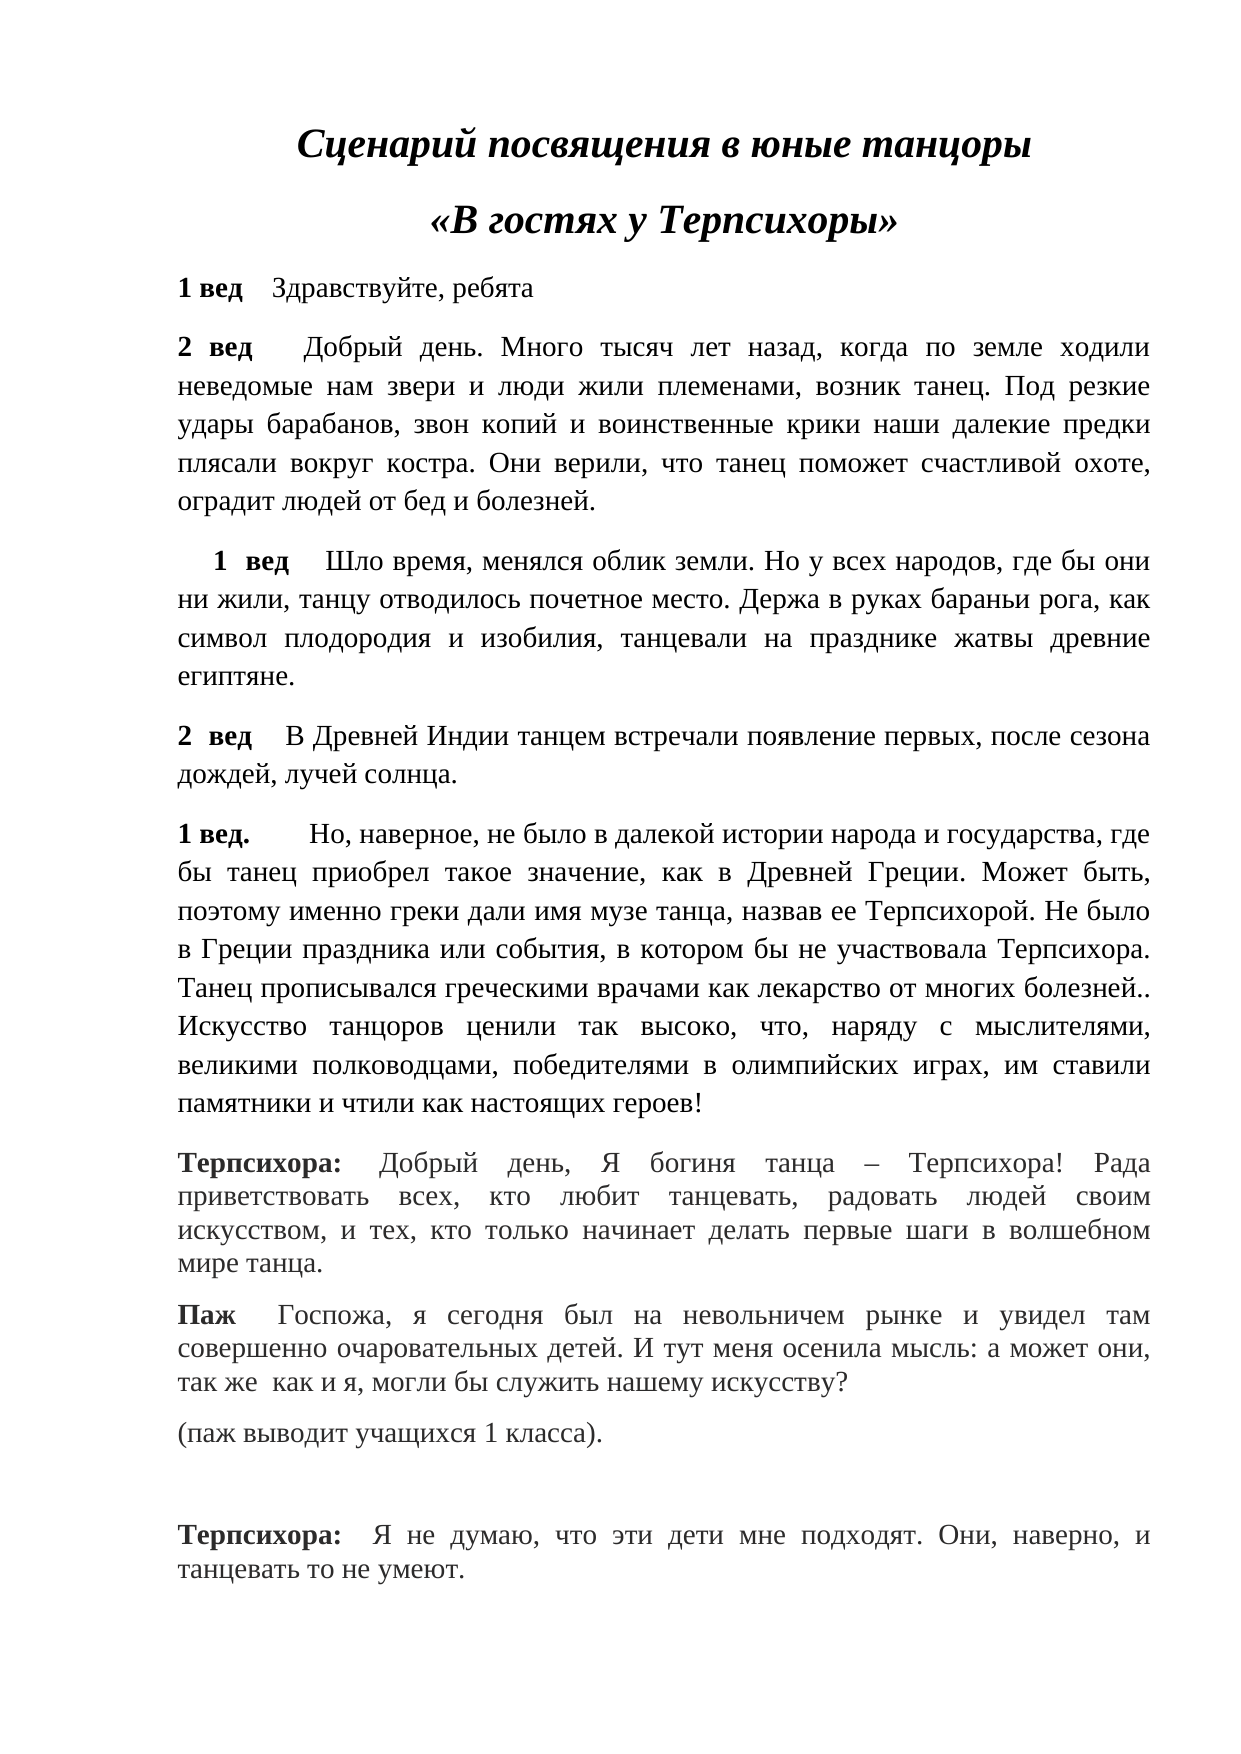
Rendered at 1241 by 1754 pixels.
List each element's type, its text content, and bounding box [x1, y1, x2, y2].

text «В гостях у Терпсихоры» [177, 194, 1152, 242]
text 2 вед Добрый день. Много тысяч лет назад, когда по земле ходили неведомые нам звери и люди жили племенами, возник танец. Под резкие удары барабанов, звон копий и воинственные крики наши далекие предки плясали вокруг костра. Они верили, что танец поможет счастливой охоте, оградит людей от бед и болезней. [177, 329, 1152, 517]
text 1 вед Шло время, менялся облик земли. Но у всех народов, где бы они ни жили, танцу отводилось почетное место. Держа в руках бараньи рога, как символ плодородия и изобилия, танцевали на празднике жатвы древние египтяне. [177, 543, 1152, 692]
text Паж Госпожа, я сегодня был на невольничем рынке и увидел там совершенно очаровательных детей. И тут меня осенила мысль: а может они, так же как и я, могли бы служить нашему искусству? [177, 1297, 1152, 1397]
text 2 вед В Древней Индии танцем встречали появление первых, после сезона дождей, лучей солнца. [177, 718, 1152, 790]
text Сценарий посвящения в юные танцоры [177, 118, 1152, 166]
text 1 вед Здравствуйте, ребята [177, 270, 1152, 303]
text (паж выводит учащихся 1 класса). [177, 1415, 1152, 1448]
text Терпсихора: Я не думаю, что эти дети мне подходят. Они, наверно, и танцевать то не умеют. [177, 1517, 1152, 1584]
text Терпсихора: Добрый день, Я богиня танца – Терпсихора! Рада приветствовать всех, кто любит танцевать, радовать людей своим искусством, и тех, кто только начинает делать первые шаги в волшебном мире танца. [177, 1145, 1152, 1279]
text 1 вед. Но, наверное, не было в далекой истории народа и государства, где бы танец приобрел такое значение, как в Древней Греции. Может быть, поэтому именно греки дали имя музе танца, назвав ее Терпсихорой. Не было в Греции праздника или события, в котором бы не участвовала Терпсихора. Танец прописывался греческими врачами как лекарство от многих болезней.. Искусство танцоров ценили так высоко, что, наряду с мыслителями, великими полководцами, победителями в олимпийских играх, им ставили памятники и чтили как настоящих героев! [177, 816, 1152, 1119]
